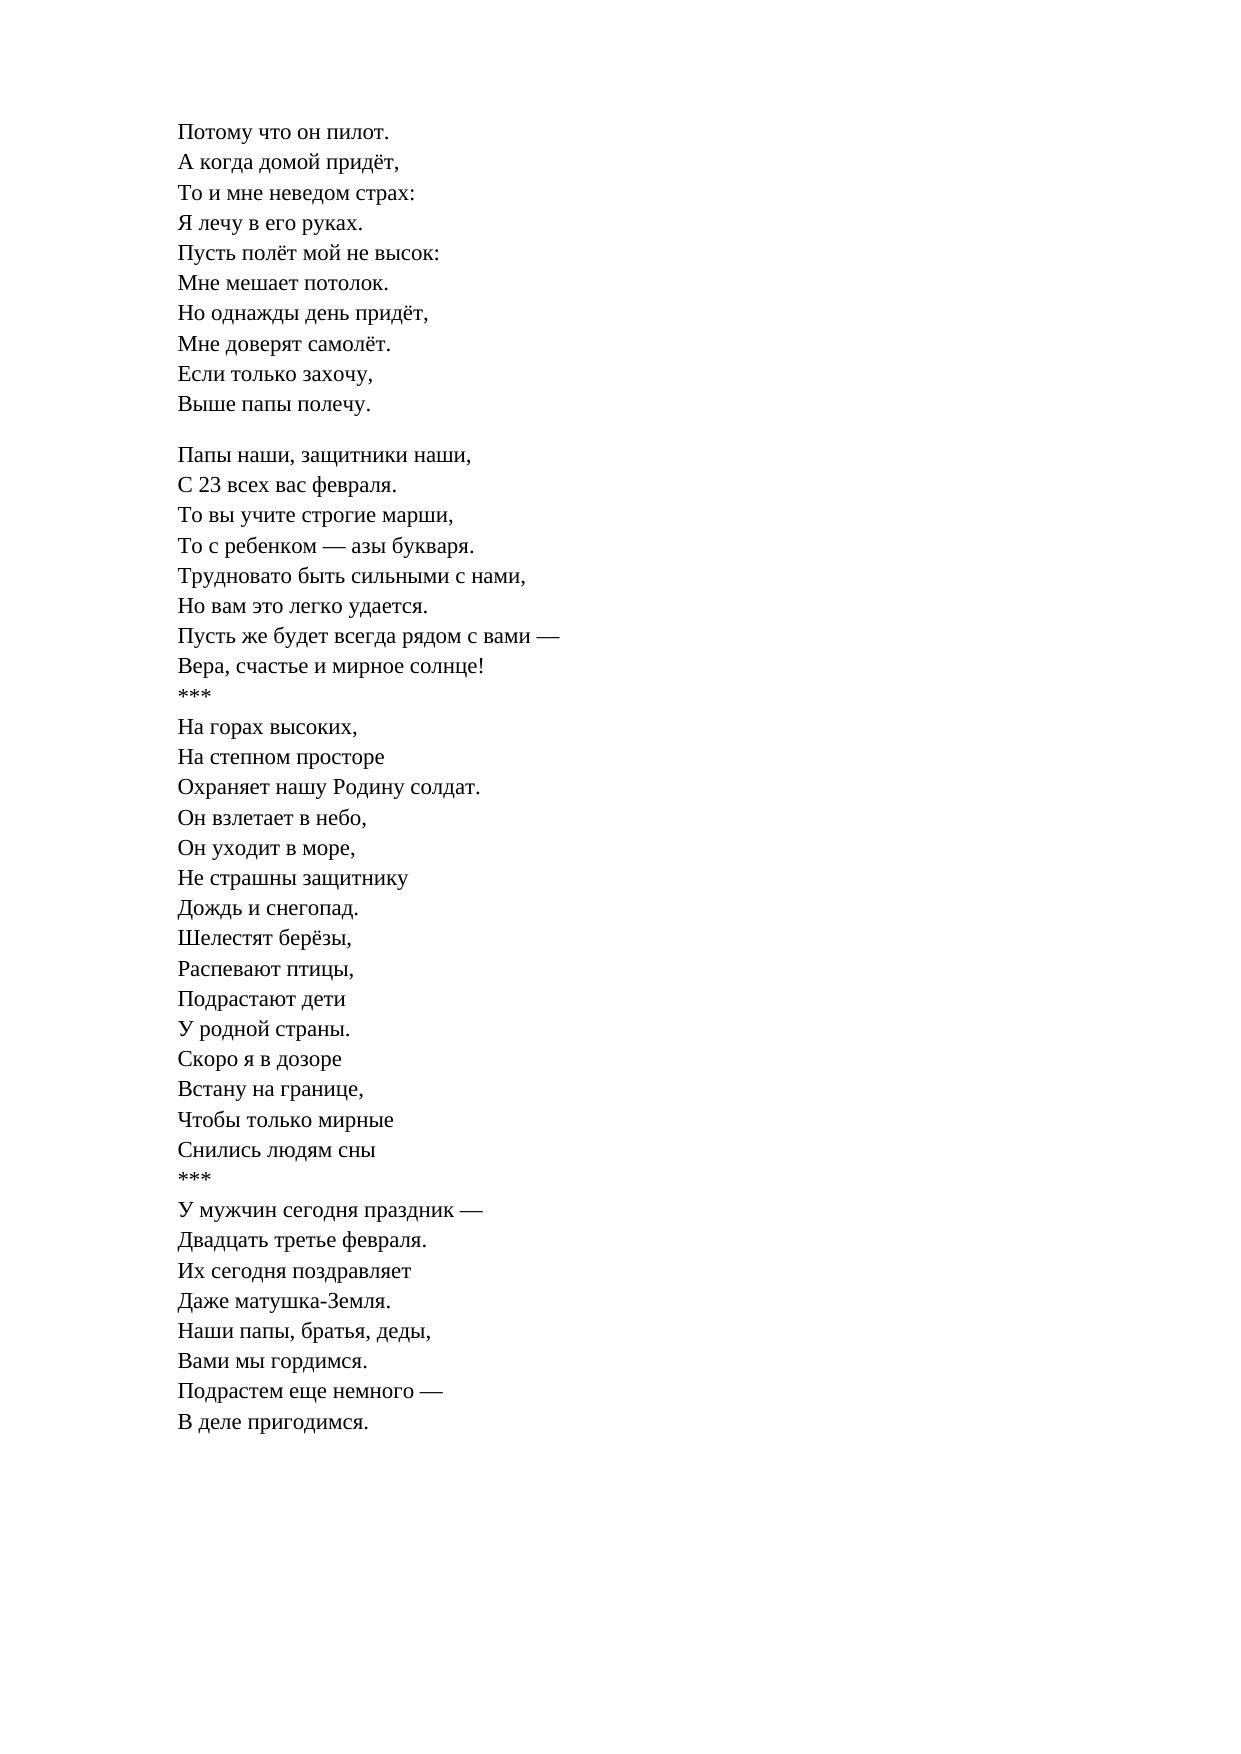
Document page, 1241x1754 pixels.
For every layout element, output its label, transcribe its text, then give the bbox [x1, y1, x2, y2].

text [177, 118, 1152, 416]
text Папы наши, защитники наши, С 23 всех вас февраля. То вы учите строгие марши, То с ребенком — азы букваря. Трудновато быть сильными с нами, Но вам это легко удается. Пусть же будет всегда рядом с вами — Вера, счастье и мирное солнце! *** На горах высоких, На степном просторе Охраняет нашу Родину солдат. Он взлетает в небо, Он уходит в море, Не страшны защитнику Дождь и снегопад. Шелестят берёзы, Распевают птицы, Подрастают дети У родной страны. Скоро я в дозоре Встану на границе, Чтобы только мирные Снились людям сны *** У мужчин сегодня праздник — Двадцать третье февраля. Их сегодня поздравляет Даже матушка-Земля. Наши папы, братья, деды, Вами мы гордимся. Подрастем еще немного — В деле пригодимся. [177, 441, 1152, 1434]
